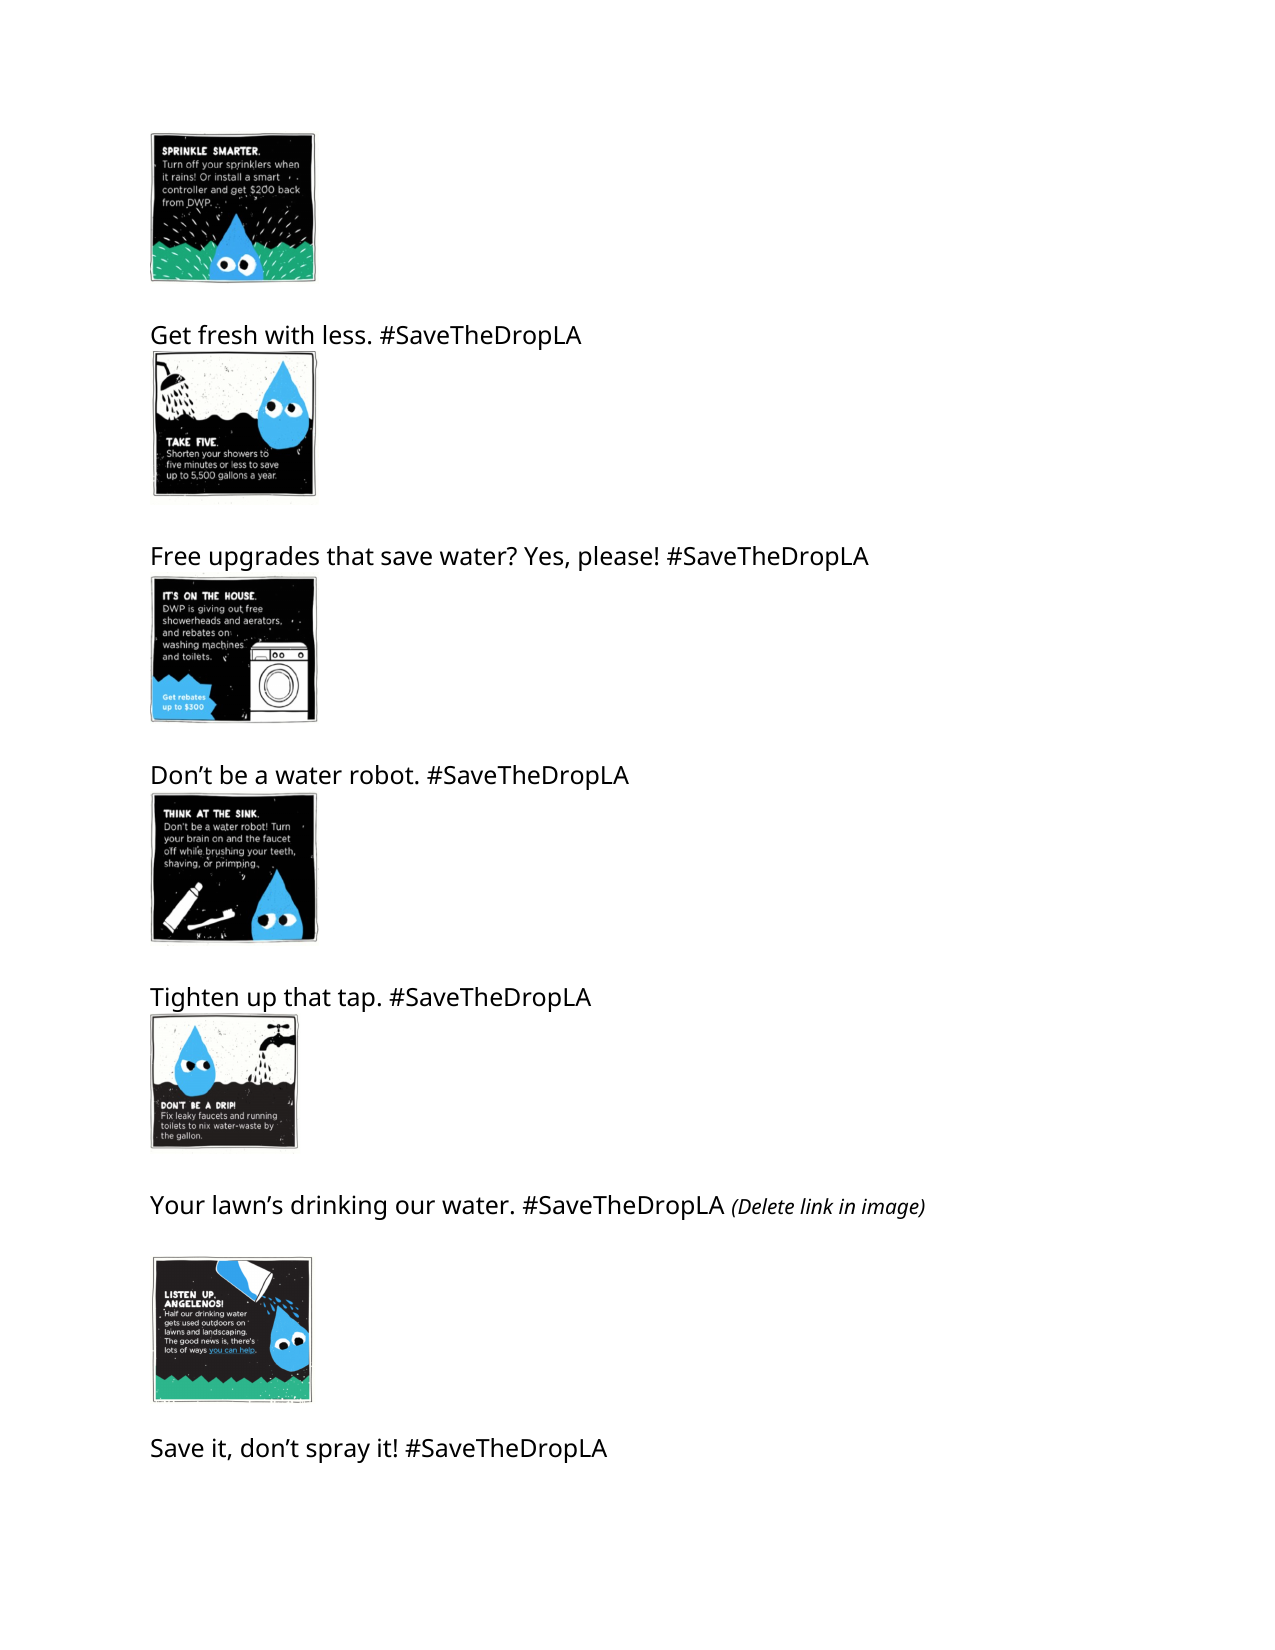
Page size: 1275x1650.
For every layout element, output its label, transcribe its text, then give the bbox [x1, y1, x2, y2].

text Don’t be a water robot. #SaveTheDropLA [150, 757, 1125, 791]
text Save it, don’t spray it! #SaveTheDropLA [150, 1430, 1125, 1464]
picture [150, 1256, 316, 1404]
picture [150, 791, 319, 946]
picture [150, 1013, 300, 1154]
text Get fresh with less. #SaveTheDropLA [150, 318, 1125, 352]
text Free upgrades that save water? Yes, please! #SaveTheDropLA [150, 539, 1125, 573]
picture [150, 572, 319, 724]
text Your lawn’s drinking our water. #SaveTheDropLA (Delete link in image) [150, 1188, 1125, 1222]
picture [150, 351, 319, 505]
text Tighten up that tap. #SaveTheDropLA [150, 980, 1125, 1014]
picture [150, 131, 319, 284]
